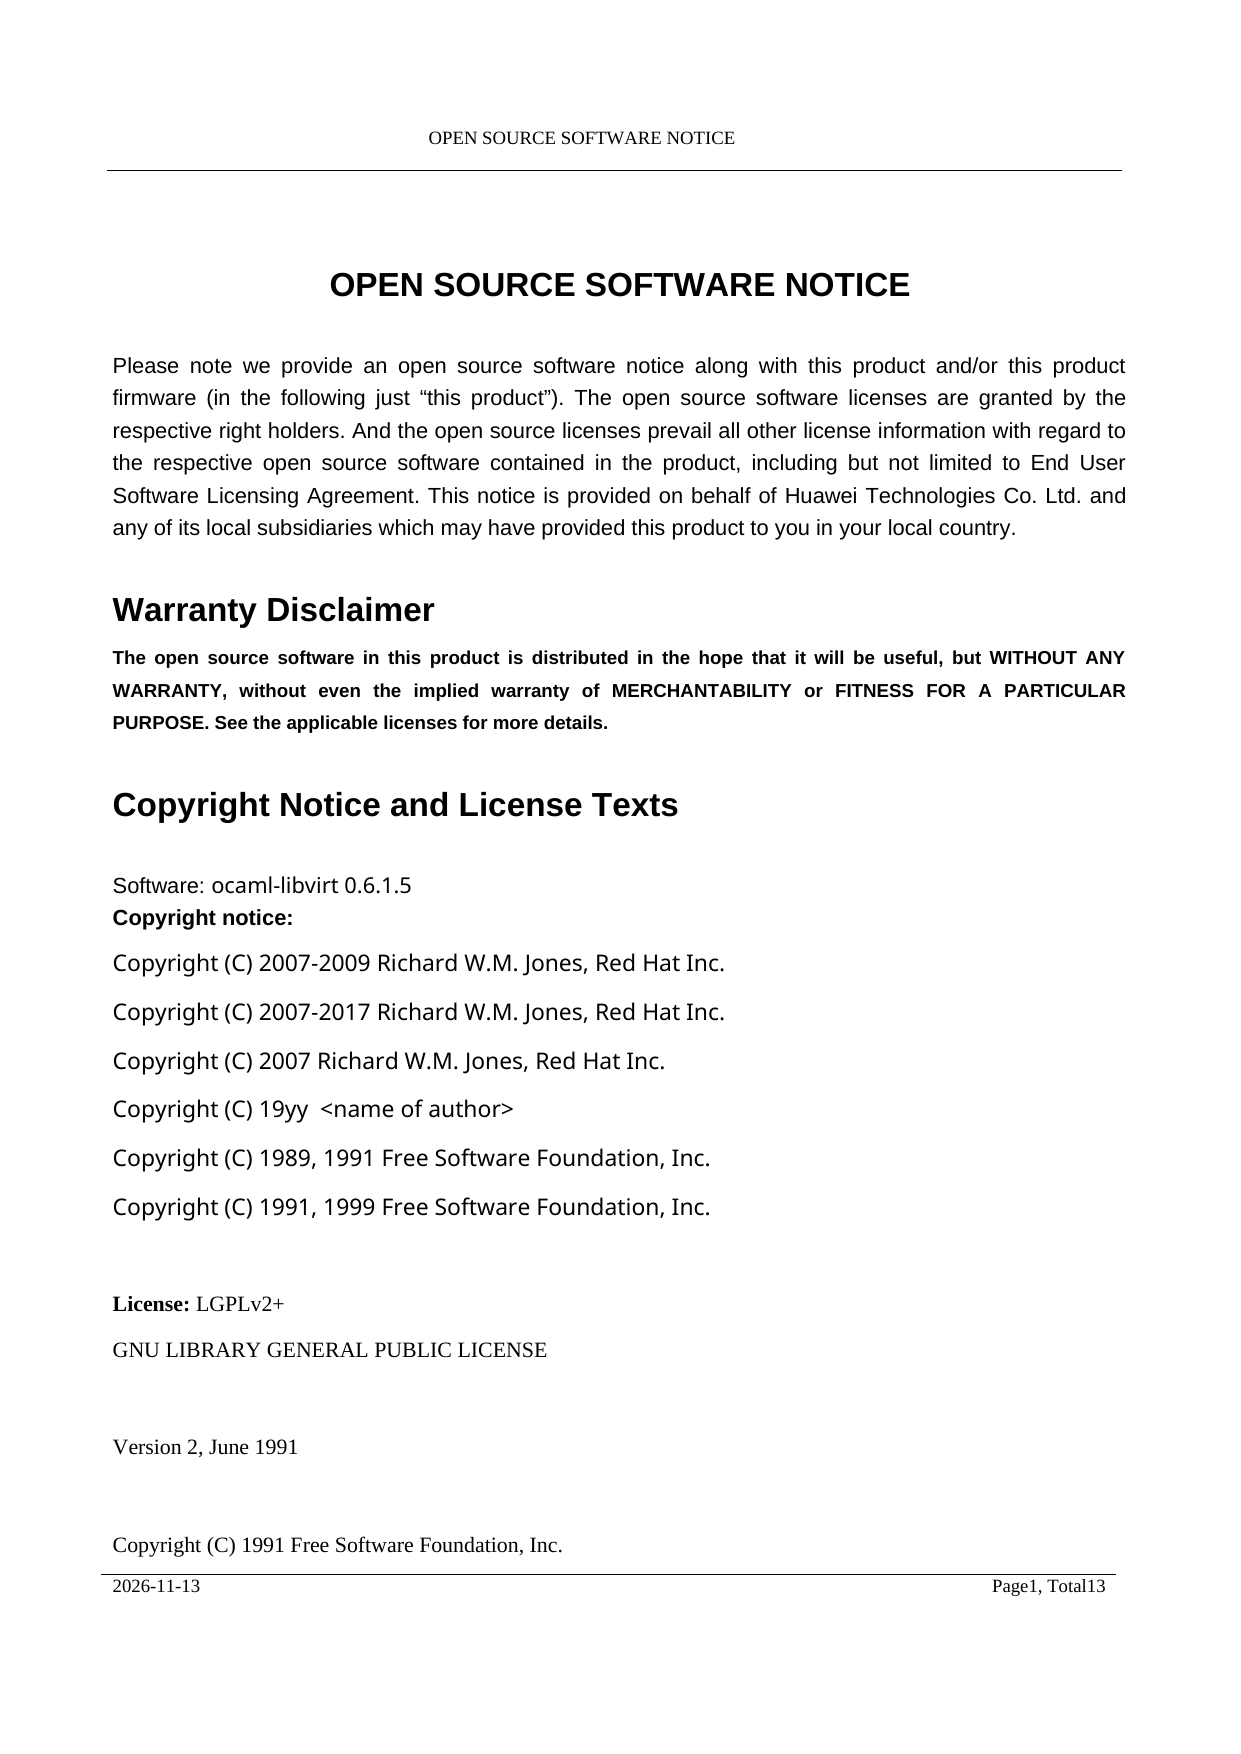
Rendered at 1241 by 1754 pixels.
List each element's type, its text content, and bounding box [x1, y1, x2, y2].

text OPEN SOURCE SOFTWARE NOTICE [112, 251, 1128, 316]
text License: LGPLv2+ [112, 1288, 1128, 1320]
text Copyright (C) 2007-2009 Richard W.M. Jones, Red Hat Inc. Copyright (C) 2007-2017 Richard W.M. Jones, Red Hat Inc. Copyright (C) 2007 Richard W.M. Jones, Red Hat Inc. Copyright (C) 19yy <name of author> Copyright (C) 1989, 1991 Free Software Foundation, Inc. Copyright (C) 1991, 1999 Free Software Foundation, Inc. [112, 947, 1128, 1272]
text Please note we provide an open source software notice along with this product and/or this product firmware (in the following just “this product”). The open source software licenses are granted by the respective right holders. And the open source licenses prevail all other license information with regard to the respective open source software contained in the product, including but not limited to End User Software Licensing Agreement. This notice is provided on behalf of Huawei Technologies Co. Ltd. and any of its local subsidiaries which may have provided this product to you in your local country. [112, 349, 1128, 544]
text Warranty Disclaimer [112, 576, 1128, 641]
text Copyright Notice and License Texts [112, 771, 1128, 836]
text The open source software in this product is distributed in the hope that it will be useful, but WITHOUT ANY WARRANTY, without even the implied warranty of MERCHANTABILITY or FITNESS FOR A PARTICULAR PURPOSE. See the applicable licenses for more details. [112, 641, 1128, 739]
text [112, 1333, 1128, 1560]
text Software: ocaml-libvirt 0.6.1.5 [112, 869, 1128, 901]
text Copyright notice: [112, 901, 1128, 934]
